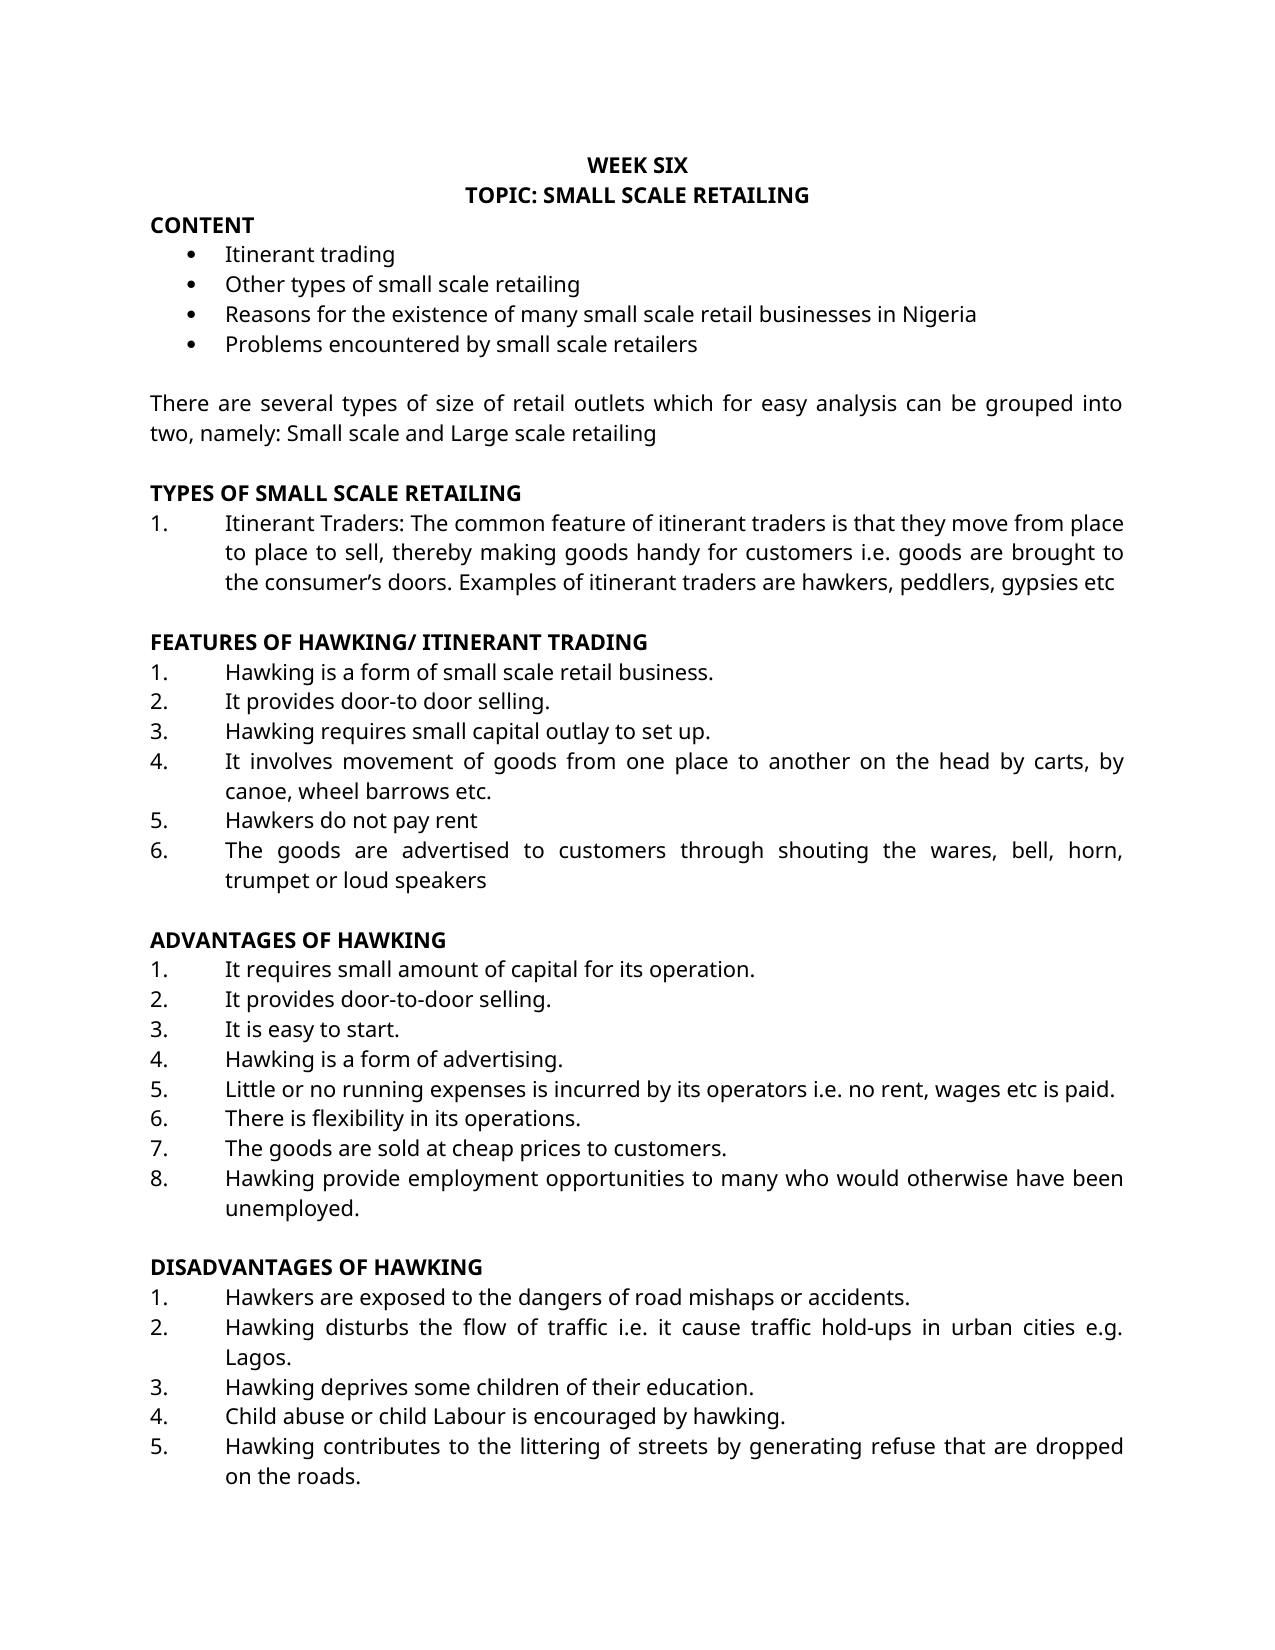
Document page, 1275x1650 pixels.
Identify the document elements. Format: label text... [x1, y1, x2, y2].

list Problems encountered by small scale retailers [187, 329, 1125, 358]
text TOPIC: SMALL SCALE RETAILING [150, 180, 1125, 209]
list Itinerant trading [187, 239, 1125, 269]
text 3. Hawking requires small capital outlay to set up. [150, 716, 1125, 746]
text 7. The goods are sold at cheap prices to customers. [150, 1133, 1125, 1163]
text 2. Hawking disturbs the flow of traffic i.e. it cause traffic hold-ups in urban cities e.g. Lagos. [150, 1312, 1125, 1371]
text 3. Hawking deprives some children of their education. [150, 1371, 1125, 1401]
text 1. Itinerant Traders: The common feature of itinerant traders is that they move from place to place to sell, thereby making goods handy for customers i.e. goods are brought to the consumer’s doors. Examples of itinerant traders are hawkers, peddlers, gypsies etc [150, 507, 1125, 597]
text 6. There is flexibility in its operations. [150, 1103, 1125, 1133]
text TYPES OF SMALL SCALE RETAILING [150, 478, 1125, 507]
text 2. It provides door-to door selling. [150, 686, 1125, 716]
text 4. Child abuse or child Labour is encouraged by hawking. [150, 1401, 1125, 1431]
text 6. The goods are advertised to customers through shouting the wares, bell, horn, trumpet or loud speakers [150, 835, 1125, 895]
text 8. Hawking provide employment opportunities to many who would otherwise have been unemployed. [150, 1163, 1125, 1222]
list Other types of small scale retailing [187, 269, 1125, 299]
text DISADVANTAGES OF HAWKING [150, 1252, 1125, 1282]
text 5. Little or no running expenses is incurred by its operators i.e. no rent, wages etc is paid. [150, 1073, 1125, 1103]
text 1. Hawking is a form of small scale retail business. [150, 656, 1125, 686]
text FEATURES OF HAWKING/ ITINERANT TRADING [150, 627, 1125, 656]
list Reasons for the existence of many small scale retail businesses in Nigeria [187, 299, 1125, 329]
text CONTENT [150, 209, 1125, 239]
text 4. Hawking is a form of advertising. [150, 1044, 1125, 1073]
text 5. Hawkers do not pay rent [150, 805, 1125, 835]
text WEEK SIX [150, 150, 1125, 180]
text 1. Hawkers are exposed to the dangers of road mishaps or accidents. [150, 1282, 1125, 1312]
text 1. It requires small amount of capital for its operation. [150, 954, 1125, 984]
text There are several types of size of retail outlets which for easy analysis can be grouped into two, namely: Small scale and Large scale retailing [150, 388, 1125, 448]
text 3. It is easy to start. [150, 1014, 1125, 1044]
text 2. It provides door-to-door selling. [150, 984, 1125, 1014]
text 4. It involves movement of goods from one place to another on the head by carts, by canoe, wheel barrows etc. [150, 746, 1125, 805]
text ADVANTAGES OF HAWKING [150, 924, 1125, 954]
text 5. Hawking contributes to the littering of streets by generating refuse that are dropped on the roads. [150, 1431, 1125, 1491]
